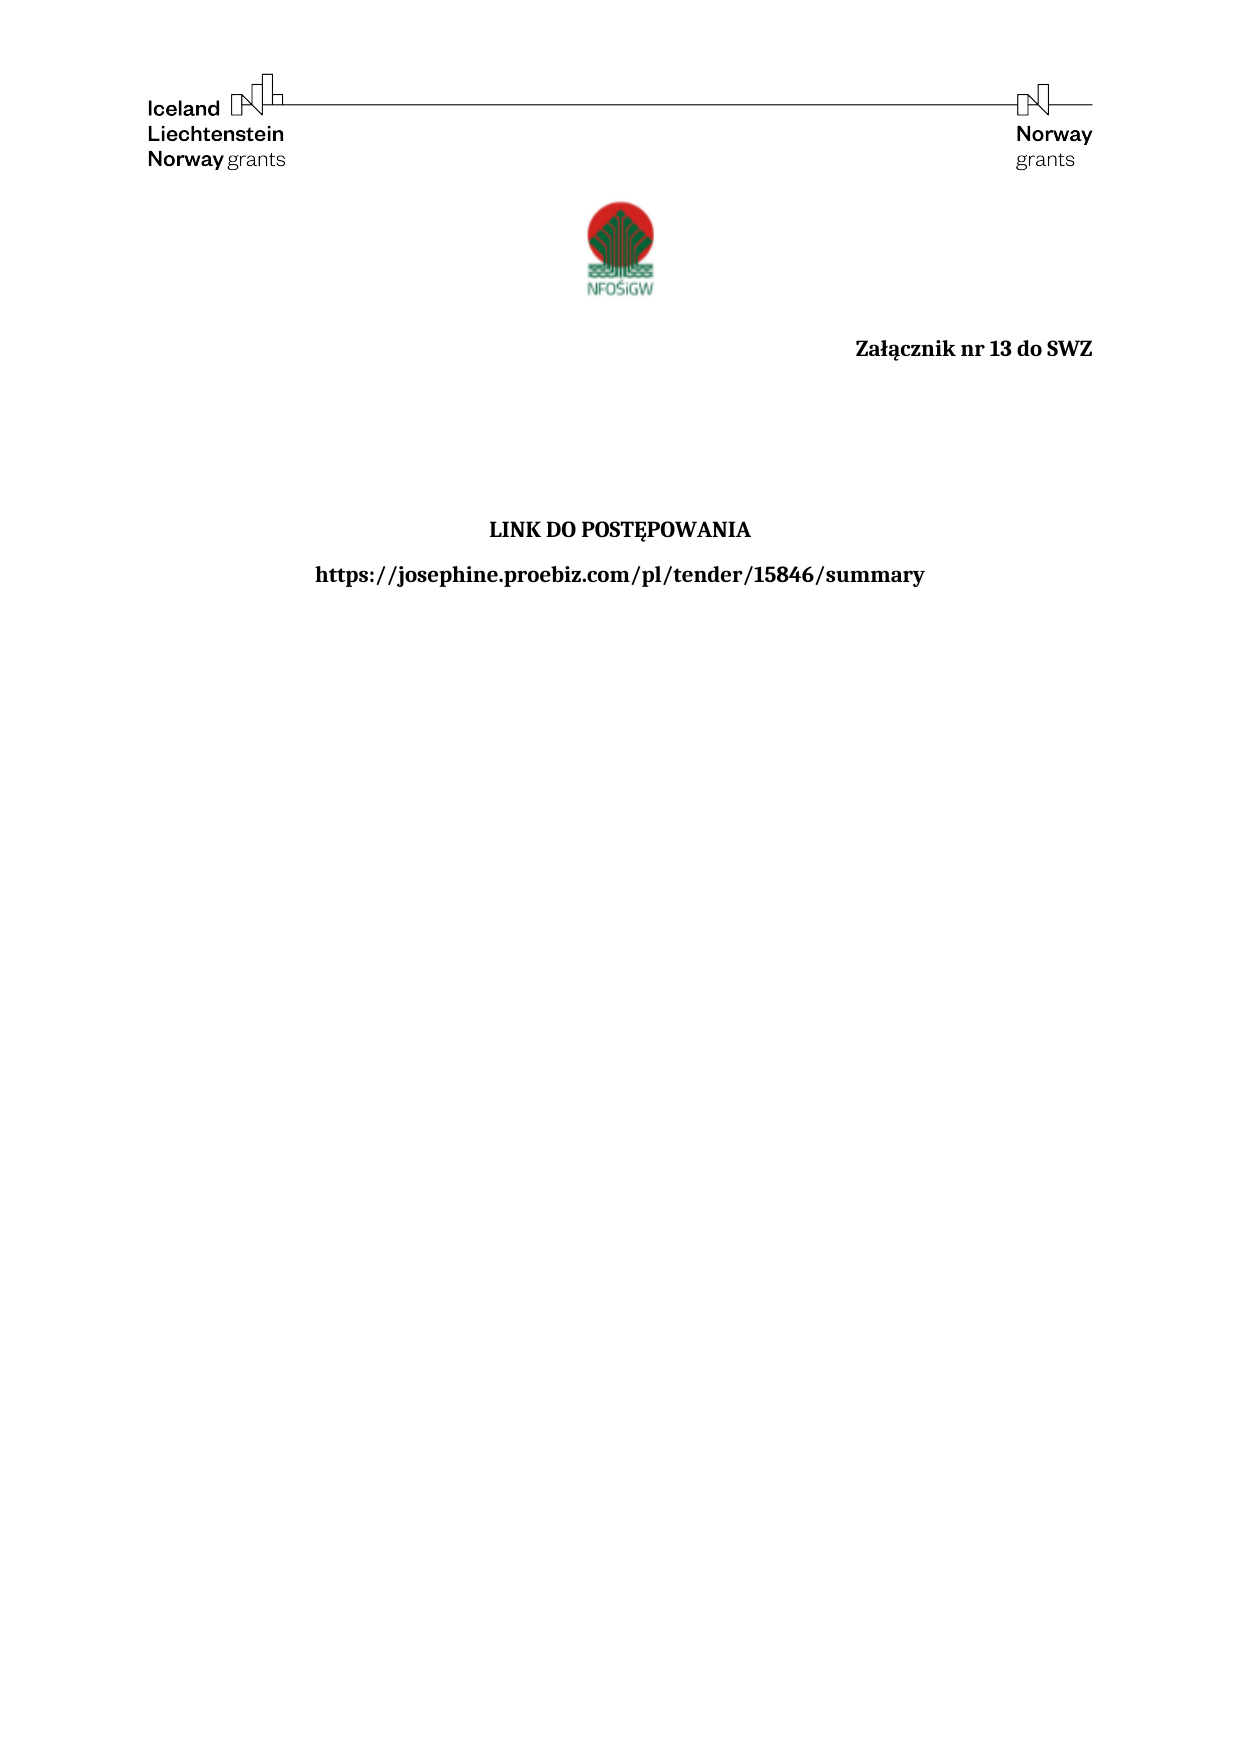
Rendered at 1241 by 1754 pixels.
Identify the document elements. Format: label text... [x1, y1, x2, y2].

text LINK DO POSTĘPOWANIA [148, 516, 1093, 543]
text Załącznik nr 13 do SWZ [148, 336, 1093, 362]
picture [147, 73, 1093, 171]
text https://josephine.proebiz.com/pl/tender/15846/summary [148, 562, 1093, 588]
